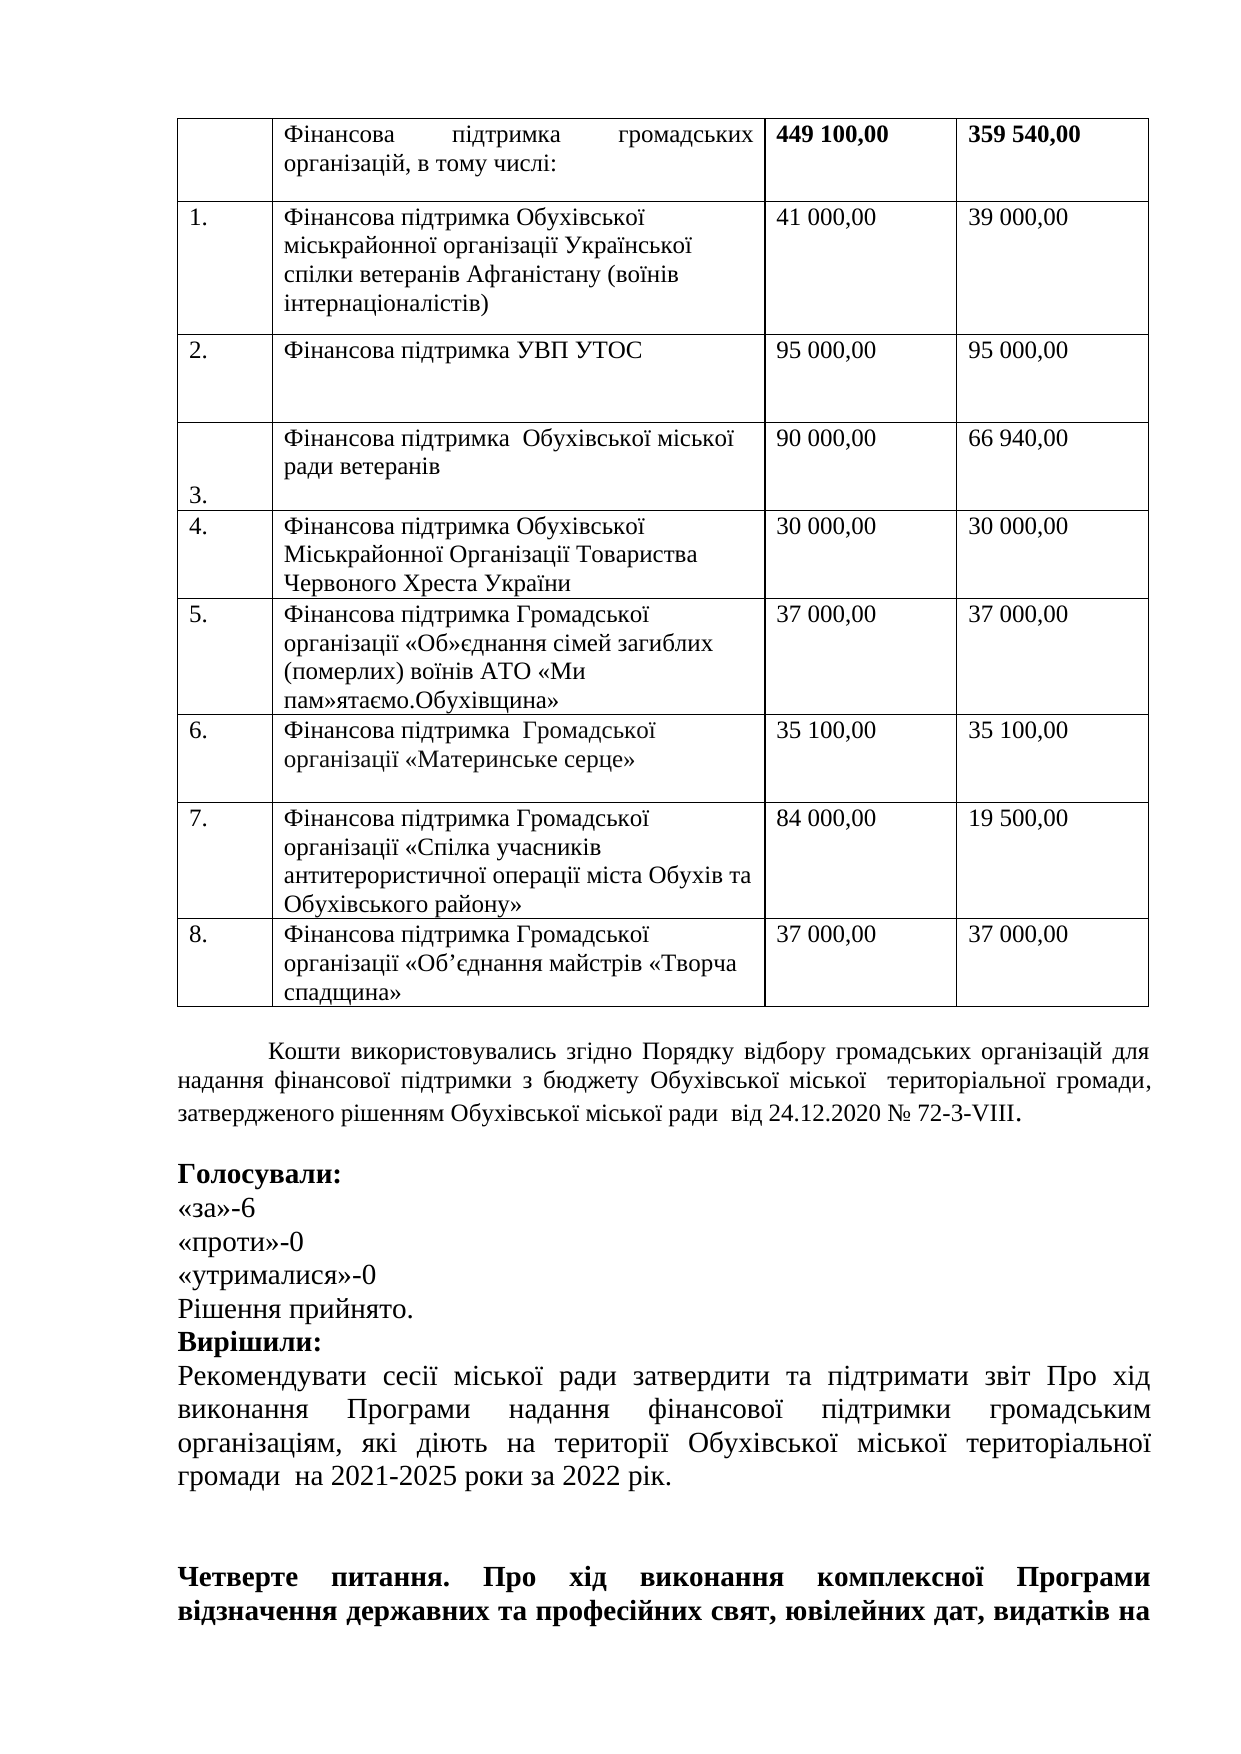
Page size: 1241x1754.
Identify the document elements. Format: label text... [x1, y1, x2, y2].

table_cell 359 540,00 [957, 119, 1148, 201]
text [177, 1559, 1152, 1626]
table_cell 37 000,00 [957, 599, 1148, 714]
table_cell 3. [178, 423, 272, 510]
table_cell Фінансова підтримка Громадської організації «Материнське серце» [273, 715, 764, 802]
text «за»-6 [177, 1190, 1152, 1224]
text Рекомендувати сесії міської ради затвердити та підтримати звіт Про хід виконання Програми надання фінансової підтримки громадським організаціям, які діють на території Обухівської міської територіальної громади на 2021-2025 роки за 2022 рік. [177, 1358, 1152, 1492]
table_cell 66 940,00 [957, 423, 1148, 510]
table_cell 19 500,00 [957, 803, 1148, 918]
table_cell Фінансова підтримка Громадської організації «Об»єднання сімей загиблих (померлих) воїнів АТО «Ми пам»ятаємо.Обухівщина» [273, 599, 764, 714]
table_cell 449 100,00 [766, 119, 956, 201]
table_cell 2. [178, 335, 272, 422]
table_cell 30 000,00 [957, 511, 1148, 598]
table_cell 30 000,00 [766, 511, 956, 598]
table_cell 90 000,00 [766, 423, 956, 510]
table_cell 37 000,00 [957, 919, 1148, 1006]
table_cell 95 000,00 [766, 335, 956, 422]
table_cell 1. [178, 202, 272, 334]
table_cell 41 000,00 [766, 202, 956, 334]
table_cell 37 000,00 [766, 599, 956, 714]
table_cell 37 000,00 [766, 919, 956, 1006]
table_cell Фінансова підтримка Громадської організації «Об’єднання майстрів «Творча спадщина» [273, 919, 764, 1006]
table_cell 5. [178, 599, 272, 714]
text Кошти використовувались згідно Порядку відбору громадських організацій для надання фінансової підтримки з бюджету Обухівської міської територіальної громади, затвердженого рішенням Обухівської міської ради від 24.12.2020 № 72-3-VIІI. [177, 1036, 1152, 1127]
table_cell 95 000,00 [957, 335, 1148, 422]
text Рішення прийнято. [177, 1291, 1152, 1324]
table_cell 35 100,00 [766, 715, 956, 802]
table_cell 7. [178, 803, 272, 918]
table_cell Фінансова підтримка УВП УТОС [273, 335, 764, 422]
table_cell Фінансова підтримка громадських організацій, в тому числі: [273, 119, 764, 201]
table_cell Фінансова підтримка Громадської організації «Спілка учасників антитерористичної операції міста Обухів та Обухівського району» [273, 803, 764, 918]
text «проти»-0 [177, 1224, 1152, 1257]
table_cell 4. [178, 511, 272, 598]
table_cell 84 000,00 [766, 803, 956, 918]
table_cell 39 000,00 [957, 202, 1148, 334]
text Вирішили: [177, 1324, 1152, 1358]
table_cell 8. [178, 919, 272, 1006]
table_cell Фінансова підтримка Обухівської міськрайонної організації Української спілки ветеранів Афганістану (воїнів інтернаціоналістів) [273, 202, 764, 334]
table_cell 35 100,00 [957, 715, 1148, 802]
text Голосували: [177, 1157, 1152, 1190]
table_cell 6. [178, 715, 272, 802]
text «утрималися»-0 [177, 1257, 1152, 1291]
table_cell [178, 119, 272, 201]
table_cell Фінансова підтримка Обухівської міської ради ветеранів [273, 423, 764, 510]
table_cell Фінансова підтримка Обухівської Міськрайонної Організації Товариства Червоного Хреста України [273, 511, 764, 598]
